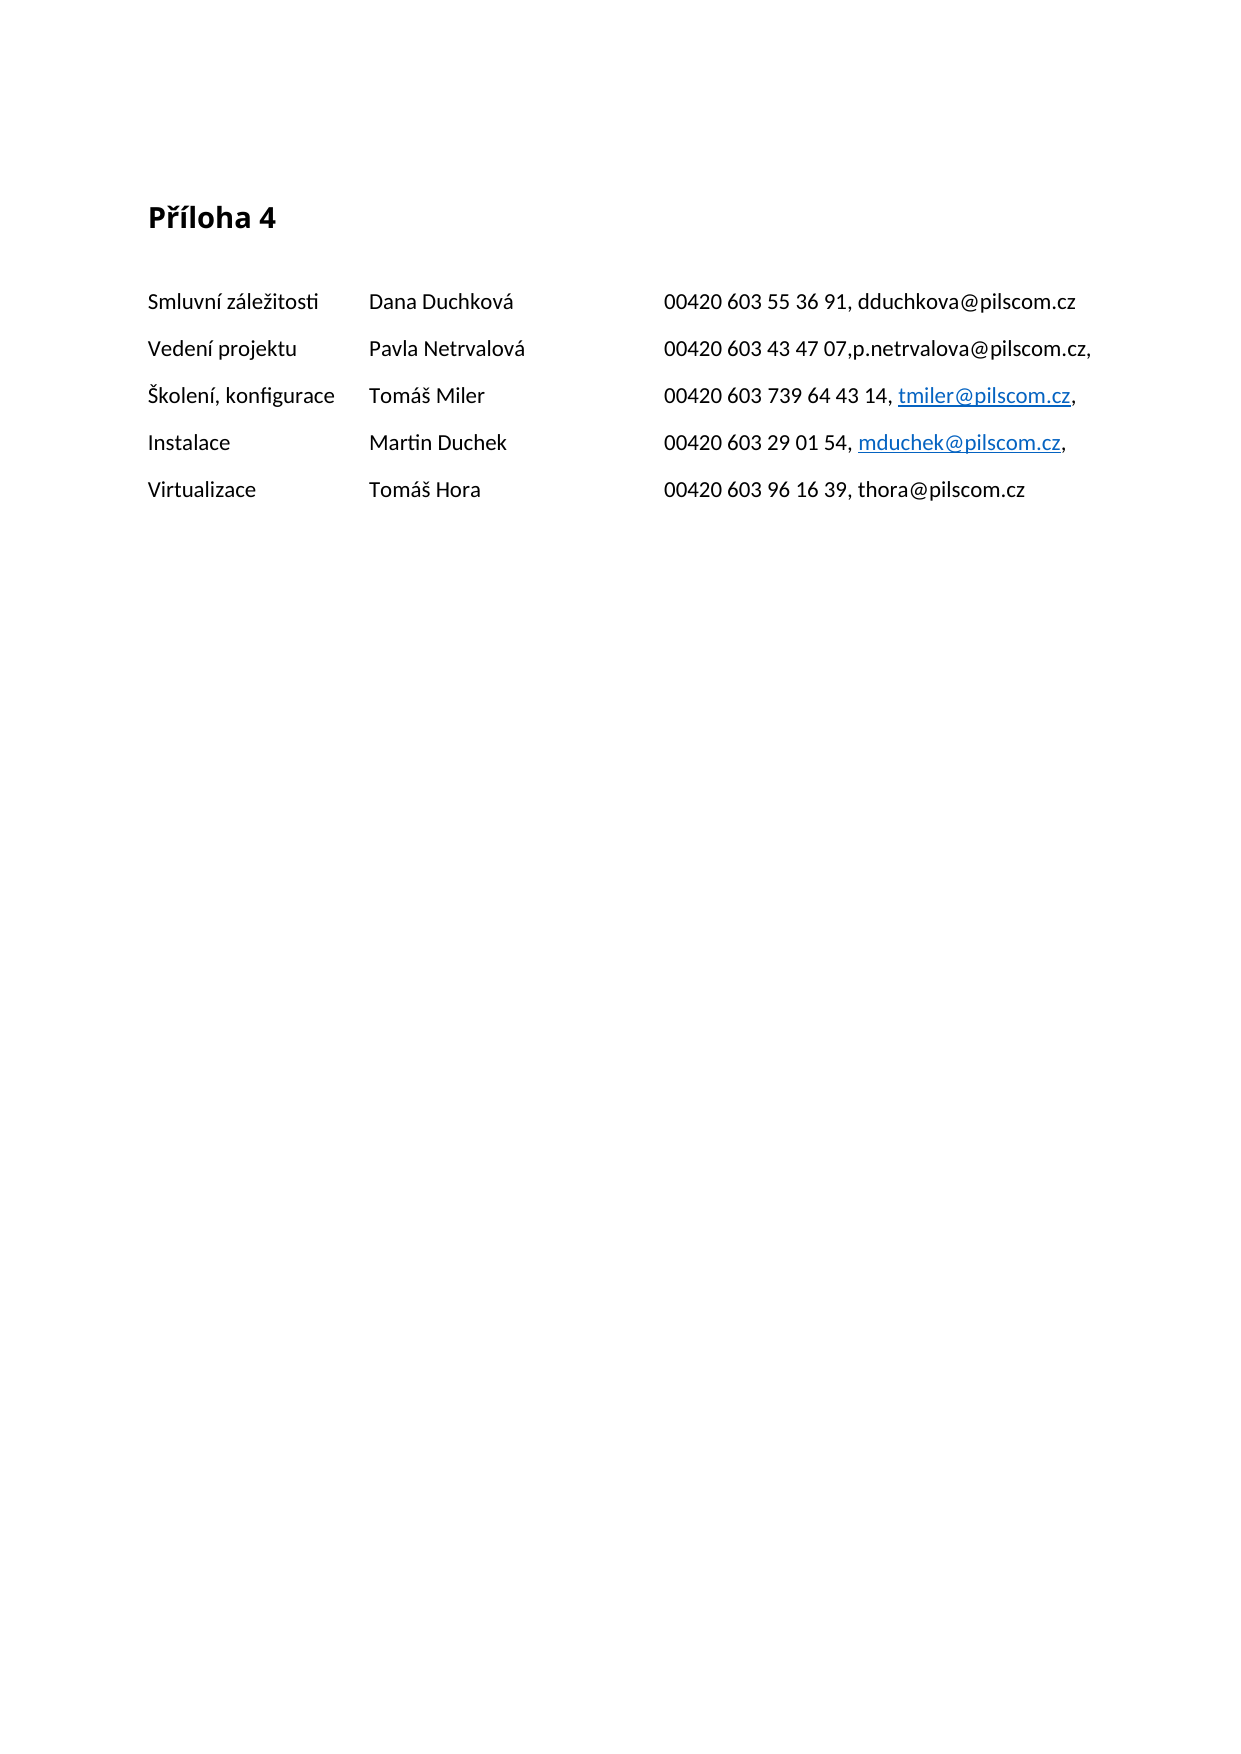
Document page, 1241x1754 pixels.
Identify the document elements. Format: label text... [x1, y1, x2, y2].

subtitle Příloha 4 [148, 198, 1093, 237]
text Školení, konfigurace Tomáš Miler 00420 603 739 64 43 14, tmiler@pilscom.cz, [148, 381, 1093, 409]
text Instalace Martin Duchek 00420 603 29 01 54, mduchek@pilscom.cz, [148, 428, 1093, 456]
text Virtualizace Tomáš Hora 00420 603 96 16 39, thora@pilscom.cz [148, 475, 1093, 503]
text Smluvní záležitosti Dana Duchková 00420 603 55 36 91, dduchkova@pilscom.cz [148, 287, 1093, 315]
text Vedení projektu Pavla Netrvalová 00420 603 43 47 07,p.netrvalova@pilscom.cz, [148, 334, 1093, 362]
